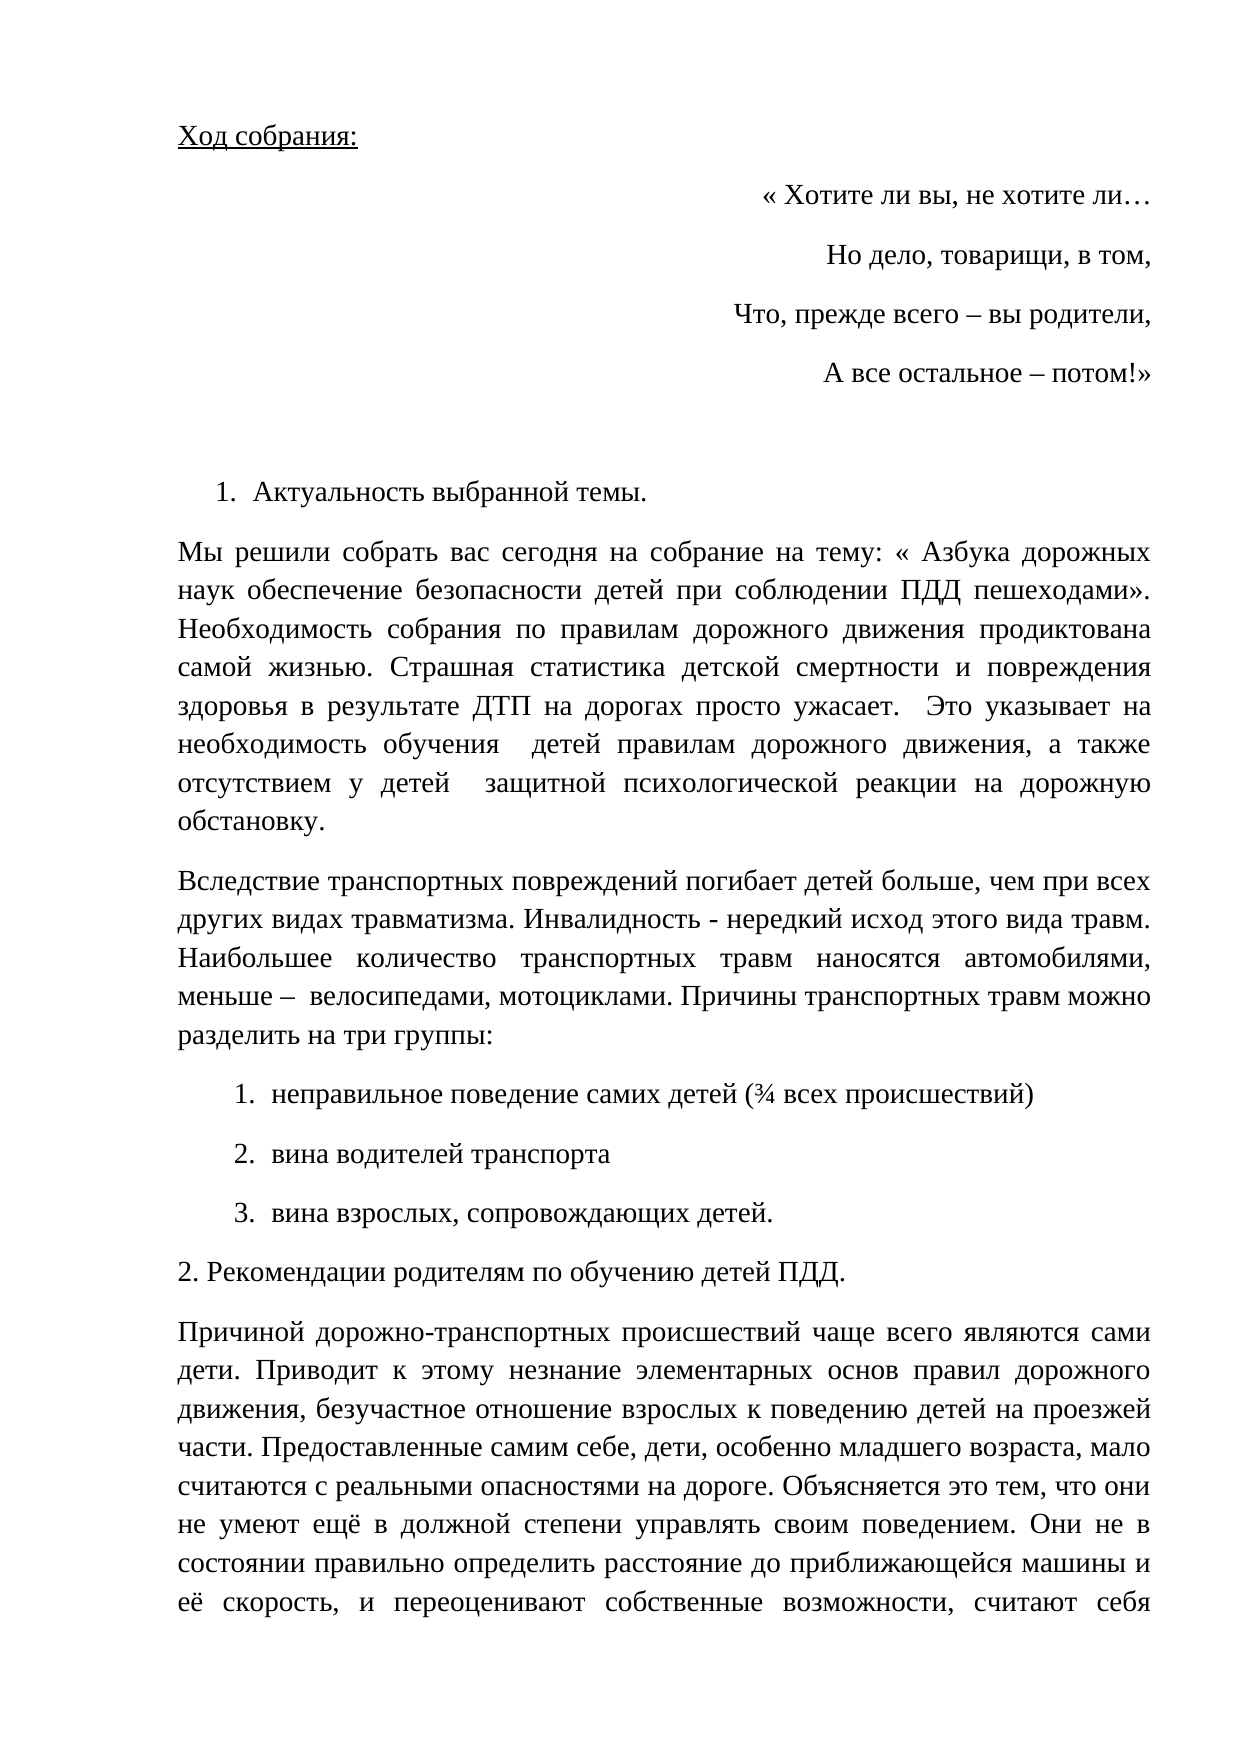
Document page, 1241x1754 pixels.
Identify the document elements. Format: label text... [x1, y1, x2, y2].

list неправильное поведение самих детей (¾ всех происшествий) [233, 1076, 1152, 1110]
text Вследствие транспортных повреждений погибает детей больше, чем при всех других видах травматизма. Инвалидность - нередкий исход этого вида травм. Наибольшее количество транспортных травм наносятся автомобилями, меньше – велосипедами, мотоциклами. Причины транспортных травм можно разделить на три группы: [177, 863, 1152, 1051]
text 2. Рекомендации родителям по обучению детей ПДД. [177, 1254, 1152, 1288]
text Что, прежде всего – вы родители, [177, 296, 1152, 330]
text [177, 1314, 1152, 1617]
text Мы решили собрать вас сегодня на собрание на тему: « Азбука дорожных наук обеспечение безопасности детей при соблюдении ПДД пешеходами». Необходимость собрания по правилам дорожного движения продиктована самой жизнью. Страшная статистика детской смертности и повреждения здоровья в результате ДТП на дорогах просто ужасает. Это указывает на необходимость обучения детей правилам дорожного движения, а также отсутствием у детей защитной психологической реакции на дорожную обстановку. [177, 534, 1152, 837]
list вина взрослых, сопровождающих детей. [233, 1195, 1152, 1229]
text « Хотите ли вы, не хотите ли… [177, 177, 1152, 211]
list вина водителей транспорта [233, 1136, 1152, 1169]
text Ход собрания: [177, 118, 1152, 152]
list Актуальность выбранной темы. [215, 474, 1152, 508]
text Но дело, товарищи, в том, [177, 237, 1152, 270]
text А все остальное – потом!» [177, 356, 1152, 389]
